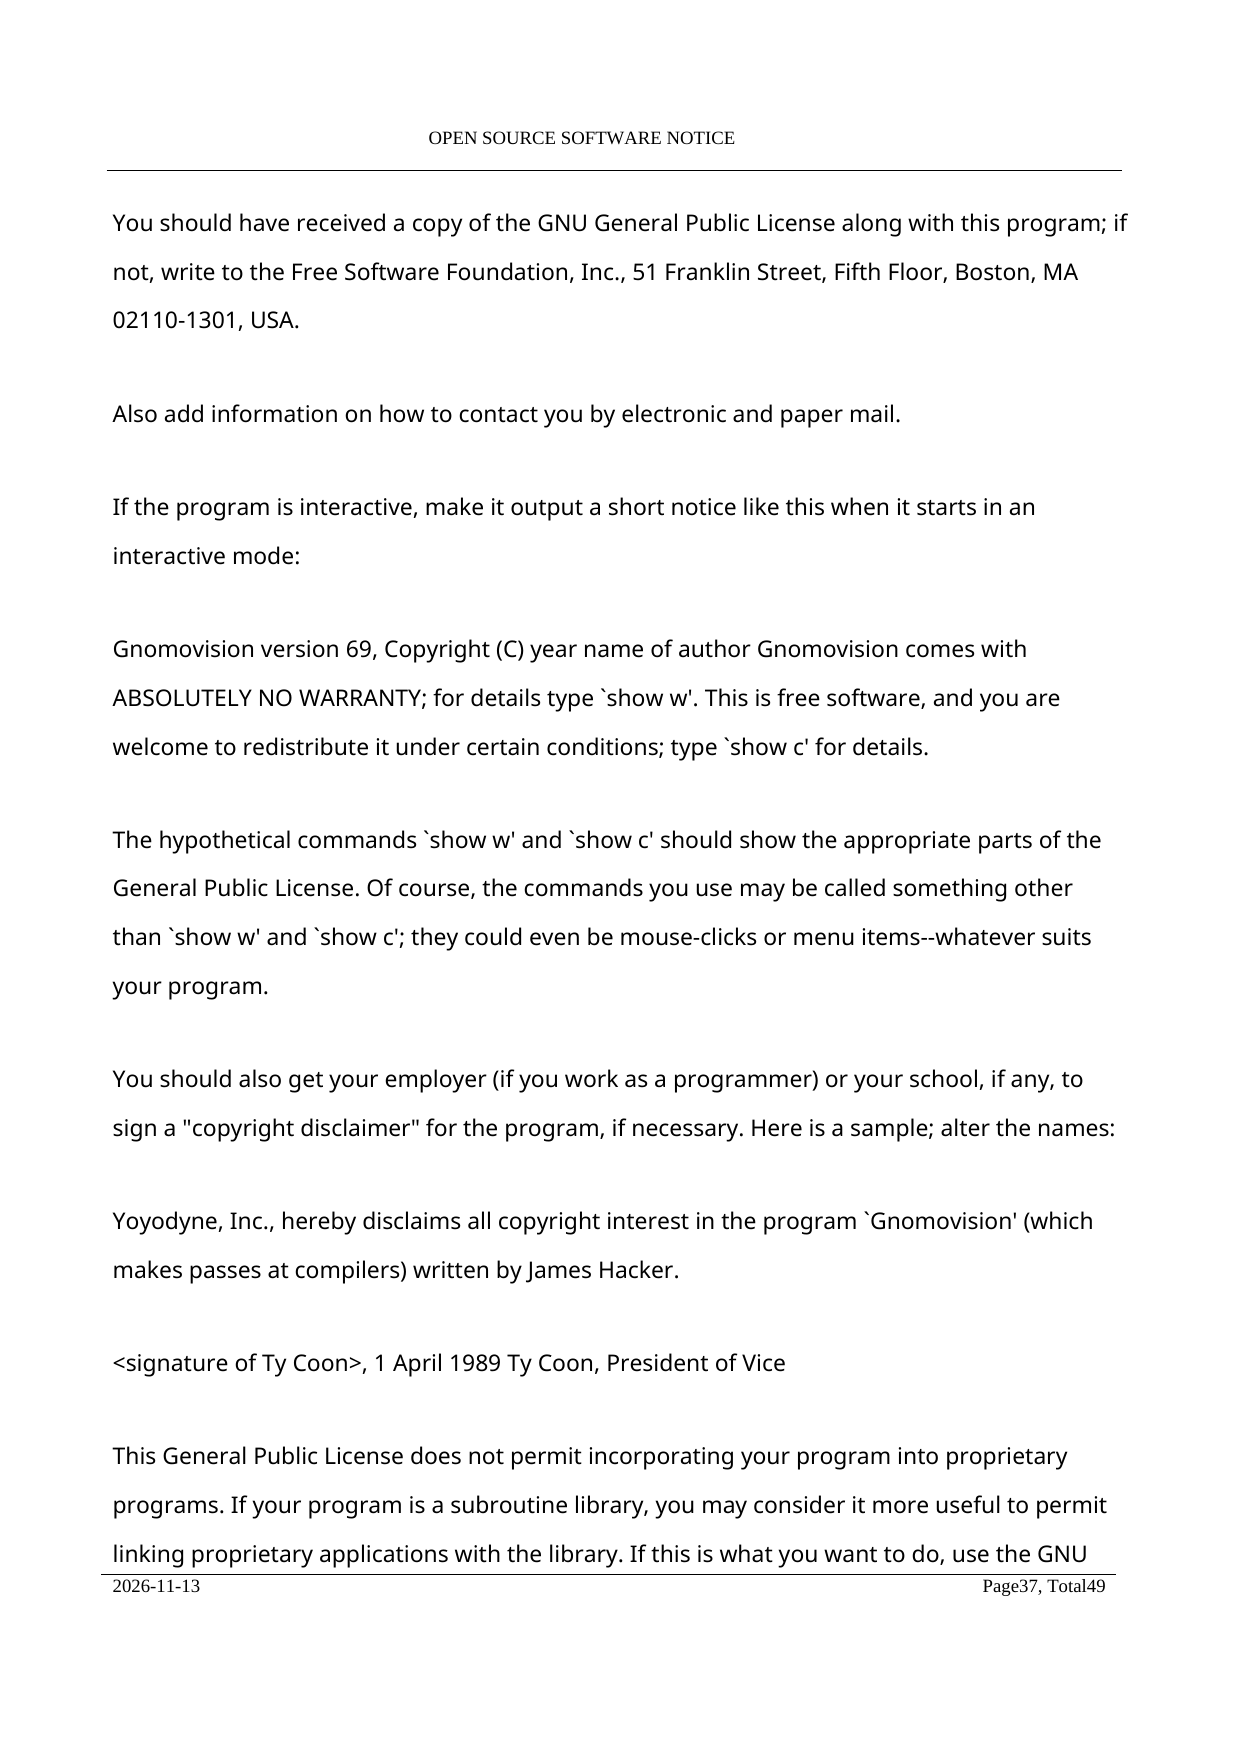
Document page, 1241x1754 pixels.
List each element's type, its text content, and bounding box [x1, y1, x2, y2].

text The hypothetical commands `show w' and `show c' should show the appropriate parts of the General Public License. Of course, the commands you use may be called something other than `show w' and `show c'; they could even be mouse-clicks or menu items--whatever suits your program. [112, 823, 1128, 1002]
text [112, 1440, 1128, 1570]
text Also add information on how to contact you by electronic and paper mail. [112, 397, 1128, 429]
text You should also get your employer (if you work as a programmer) or your school, if any, to sign a "copyright disclaimer" for the program, if necessary. Here is a sample; alter the names: [112, 1062, 1128, 1144]
text <signature of Ty Coon>, 1 April 1989 Ty Coon, President of Vice [112, 1346, 1128, 1379]
text If the program is interactive, make it output a short notice like this when it starts in an interactive mode: [112, 490, 1128, 572]
text Gnomovision version 69, Copyright (C) year name of author Gnomovision comes with ABSOLUTELY NO WARRANTY; for details type `show w'. This is free software, and you are welcome to redistribute it under certain conditions; type `show c' for details. [112, 632, 1128, 762]
text Yoyodyne, Inc., hereby disclaims all copyright interest in the program `Gnomovision' (which makes passes at compilers) written by James Hacker. [112, 1204, 1128, 1286]
text You should have received a copy of the GNU General Public License along with this program; if not, write to the Free Software Foundation, Inc., 51 Franklin Street, Fifth Floor, Boston, MA 02110-1301, USA. [112, 206, 1128, 336]
